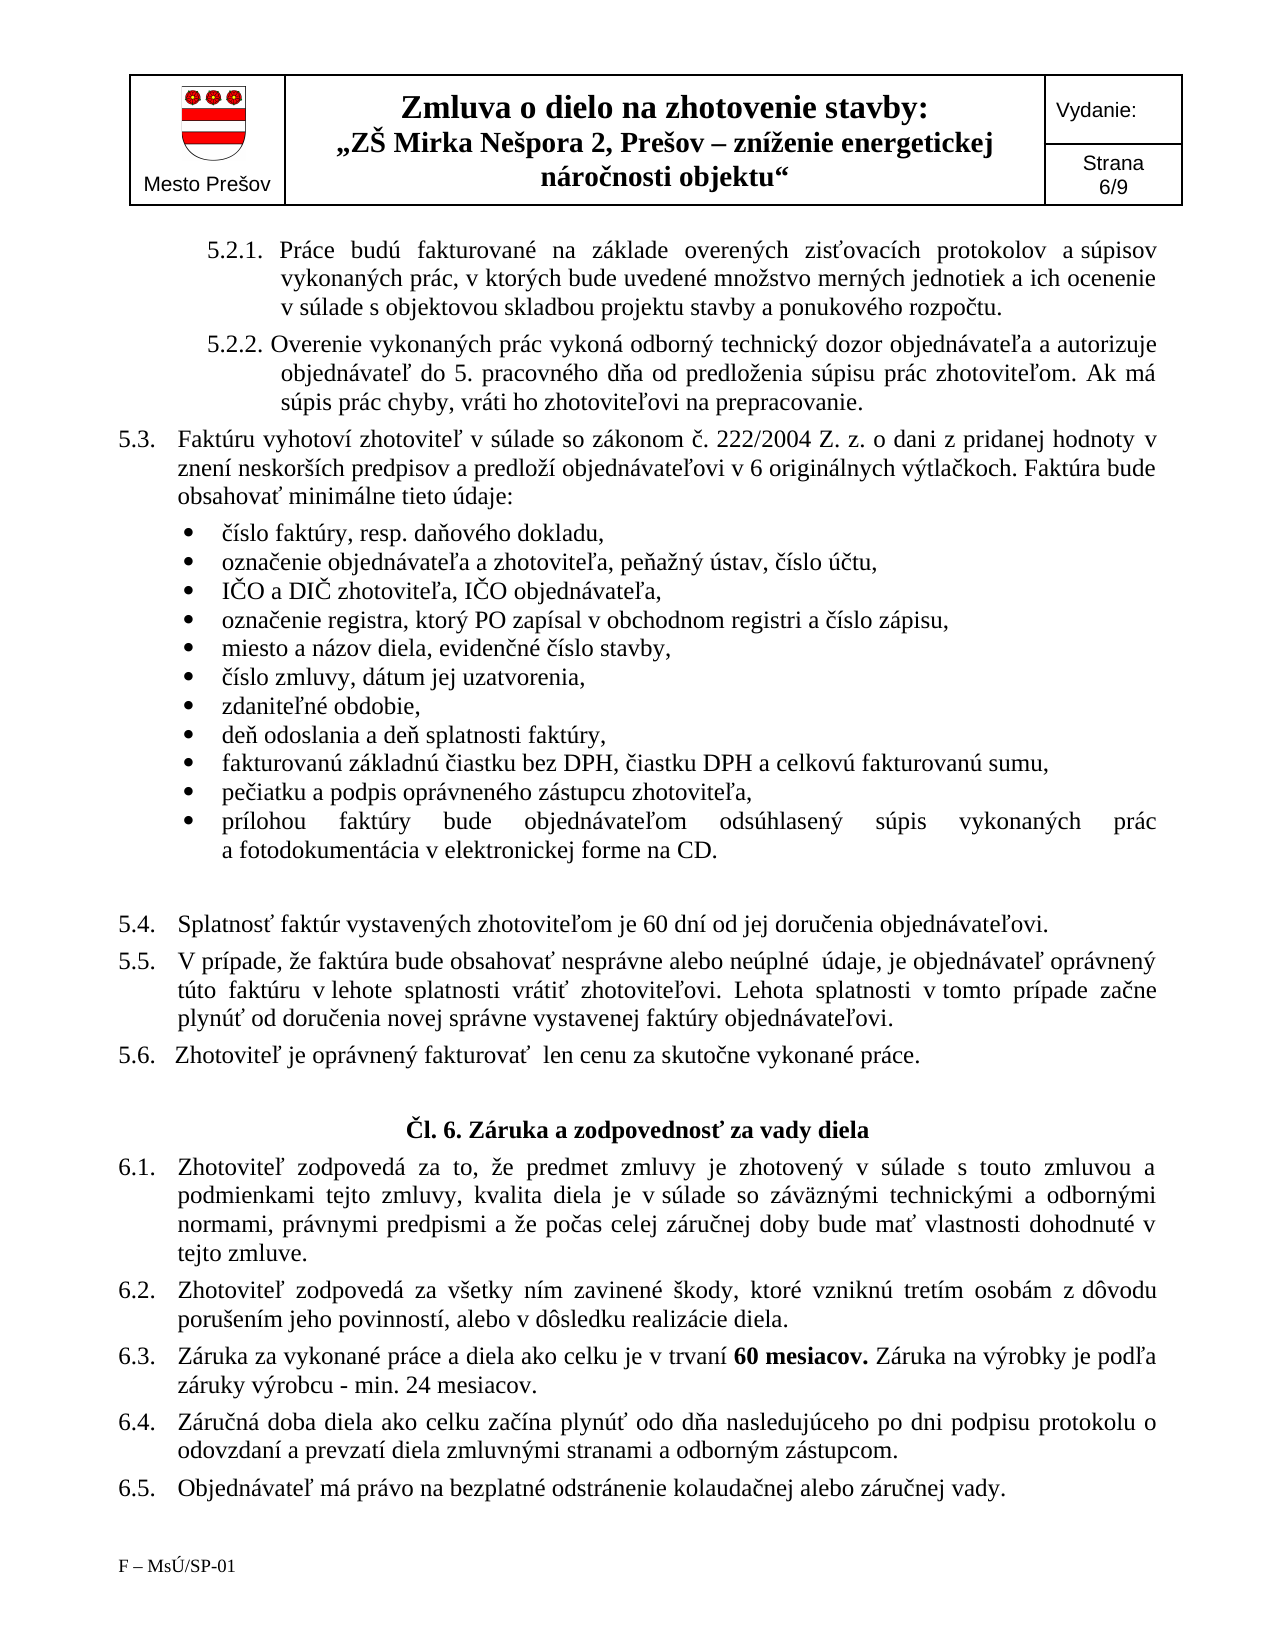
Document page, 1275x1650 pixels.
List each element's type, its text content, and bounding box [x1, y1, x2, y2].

list miesto a názov diela, evidenčné číslo stavby, [184, 633, 1157, 662]
text 6.4. Záručná doba diela ako celku začína plynúť odo dňa nasledujúceho po dni podpisu protokolu o odovzdaní a prevzatí diela zmluvnými stranami a odborným zástupcom. [118, 1407, 1157, 1464]
text 5.2.2. Overenie vykonaných prác vykoná odborný technický dozor objednávateľa a autorizuje objednávateľ do 5. pracovného dňa od predloženia súpisu prác zhotoviteľom. Ak má súpis prác chyby, vráti ho zhotoviteľovi na prepracovanie. [207, 329, 1157, 416]
text 6.1. Zhotoviteľ zodpovedá za to, že predmet zmluvy je zhotovený v súlade s touto zmluvou a podmienkami tejto zmluvy, kvalita diela je v súlade so záväznými technickými a odbornými normami, právnymi predpismi a že počas celej záručnej doby bude mať vlastnosti dohodnuté v tejto zmluve. [118, 1152, 1157, 1267]
text 5.5. V prípade, že faktúra bude obsahovať nesprávne alebo neúplné údaje, je objednávateľ oprávnený túto faktúru v lehote splatnosti vrátiť zhotoviteľovi. Lehota splatnosti v tomto prípade začne plynúť od doručenia novej správne vystavenej faktúry objednávateľovi. [118, 946, 1157, 1032]
list pečiatku a podpis oprávneného zástupcu zhotoviteľa, [184, 777, 1157, 806]
text 5.2.1. Práce budú fakturované na základe overených zisťovacích protokolov a súpisov vykonaných prác, v ktorých bude uvedené množstvo merných jednotiek a ich ocenenie v súlade s objektovou skladbou projektu stavby a ponukového rozpočtu. [207, 235, 1157, 321]
list číslo zmluvy, dátum jej uzatvorenia, [184, 662, 1157, 691]
list zdaniteľné obdobie, [184, 691, 1157, 720]
text 6.5. Objednávateľ má právo na bezplatné odstránenie kolaudačnej alebo záručnej vady. [118, 1473, 1157, 1501]
picture [181, 86, 246, 161]
text 5.4. Splatnosť faktúr vystavených zhotoviteľom je 60 dní od jej doručenia objednávateľovi. [118, 909, 1157, 938]
text 5.6. Zhotoviteľ je oprávnený fakturovať len cenu za skutočne vykonané práce. [118, 1041, 1157, 1069]
list číslo faktúry, resp. daňového dokladu, [184, 518, 1157, 547]
list prílohou faktúry bude objednávateľom odsúhlasený súpis vykonaných prác a fotodokumentácia v elektronickej forme na CD. [184, 806, 1157, 863]
text 6.3. Záruka za vykonané práce a diela ako celku je v trvaní 60 mesiacov. Záruka na výrobky je podľa záruky výrobcu - min. 24 mesiacov. [118, 1341, 1157, 1398]
list označenie objednávateľa a zhotoviteľa, peňažný ústav, číslo účtu, [184, 547, 1157, 576]
text 5.3. Faktúru vyhotoví zhotoviteľ v súlade so zákonom č. 222/2004 Z. z. o dani z pridanej hodnoty v znení neskorších predpisov a predloží objednávateľovi v 6 originálnych výtlačkoch. Faktúra bude obsahovať minimálne tieto údaje: [118, 424, 1157, 510]
list IČO a DIČ zhotoviteľa, IČO objednávateľa, [184, 576, 1157, 605]
list fakturovanú základnú čiastku bez DPH, čiastku DPH a celkovú fakturovanú sumu, [184, 748, 1157, 777]
text 6.2. Zhotoviteľ zodpovedá za všetky ním zavinené škody, ktoré vzniknú tretím osobám z dôvodu porušením jeho povinností, alebo v dôsledku realizácie diela. [118, 1275, 1157, 1333]
text Čl. 6. Záruka a zodpovednosť za vady diela [118, 1115, 1157, 1143]
list označenie registra, ktorý PO zapísal v obchodnom registri a číslo zápisu, [184, 605, 1157, 633]
list deň odoslania a deň splatnosti faktúry, [184, 720, 1157, 748]
